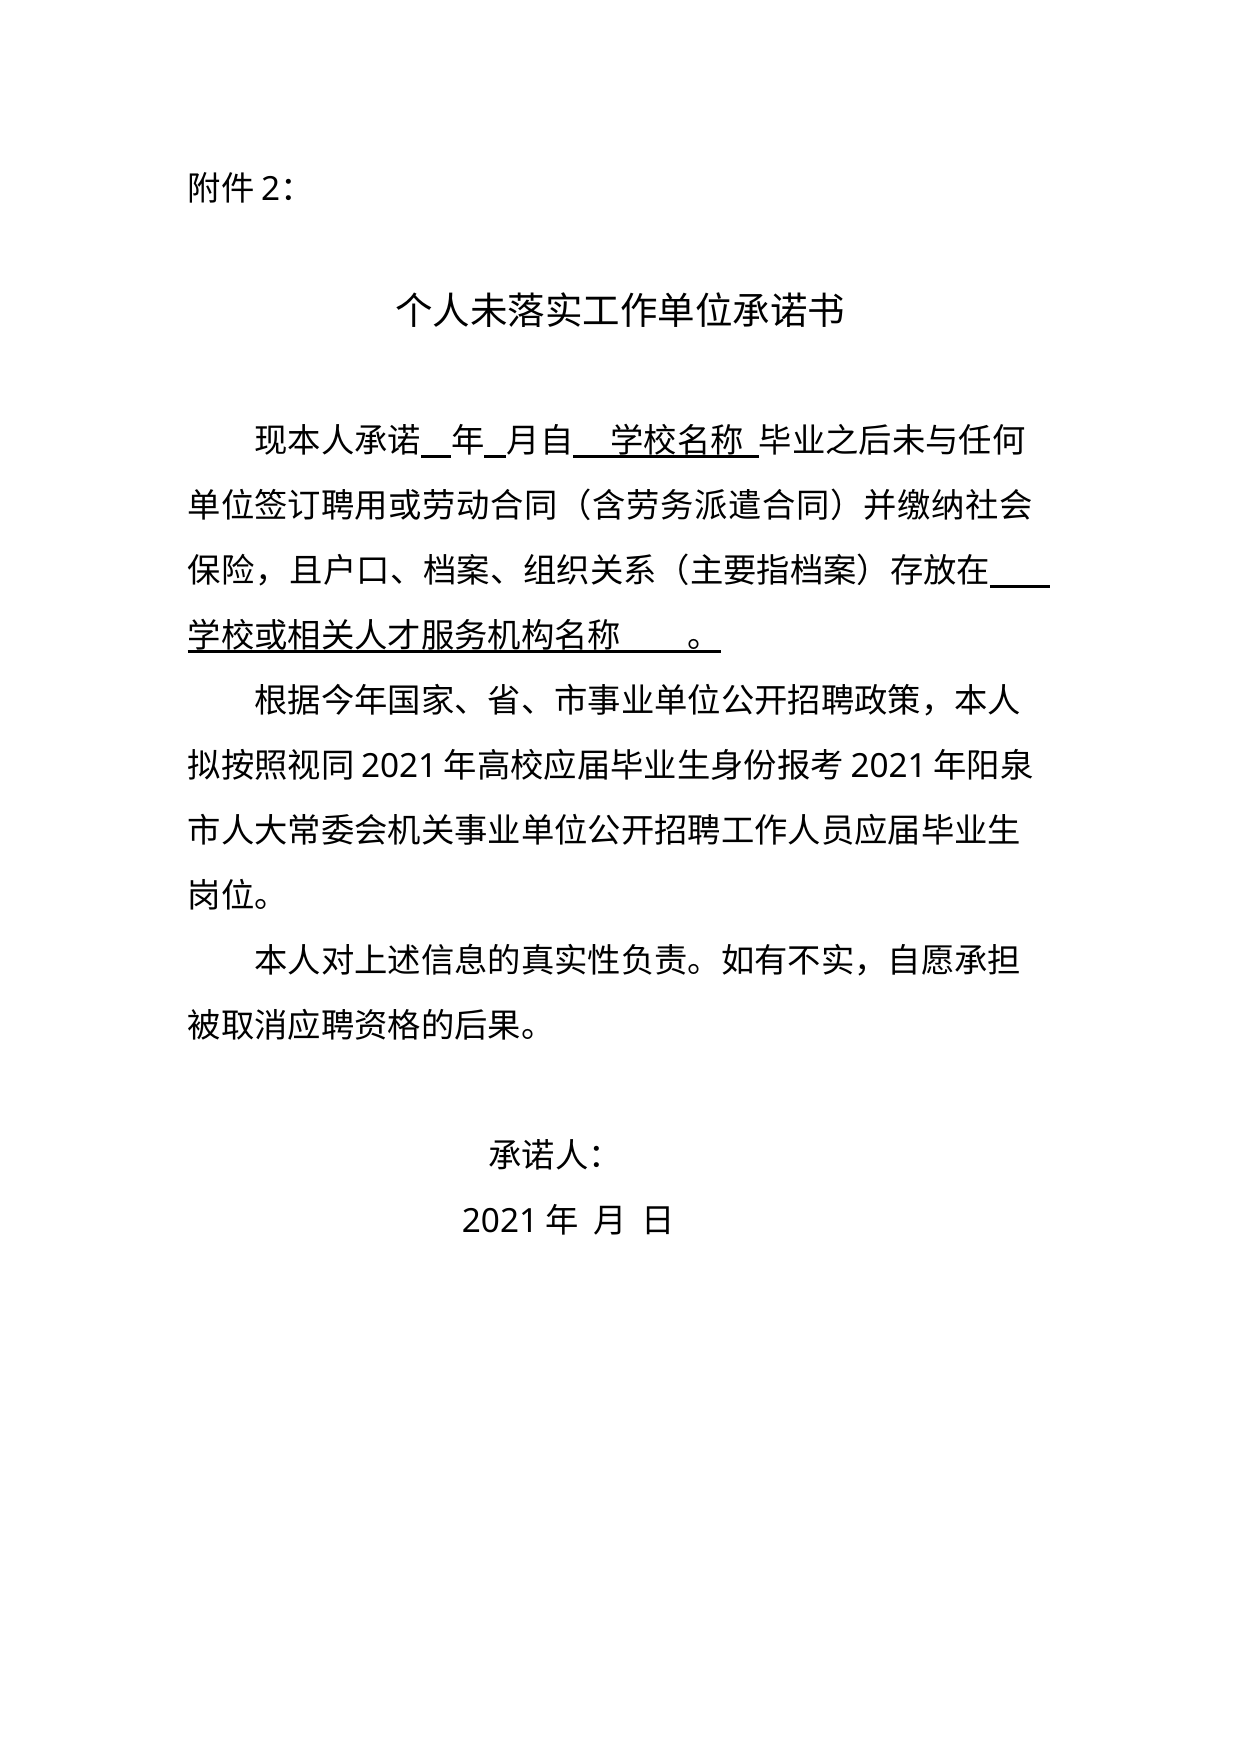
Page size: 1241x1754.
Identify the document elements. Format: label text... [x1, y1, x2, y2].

text 2021年 月 日 [187, 1185, 1053, 1250]
text 个人未落实工作单位承诺书 [187, 275, 1053, 340]
text 本人对上述信息的真实性负责。如有不实，自愿承担被取消应聘资格的后果。 [187, 925, 1053, 1055]
text 承诺人： [187, 1120, 1053, 1185]
text 根据今年国家、省、市事业单位公开招聘政策，本人拟按照视同2021年高校应届毕业生身份报考2021年阳泉市人大常委会机关事业单位公开招聘工作人员应届毕业生岗位。 [187, 665, 1053, 925]
text 现本人承诺 年 月自 学校名称 毕业之后未与任何单位签订聘用或劳动合同（含劳务派遣合同）并缴纳社会保险，且户口、档案、组织关系（主要指档案）存放在 学校或相关人才服务机构名称 。 [187, 405, 1053, 665]
text 附件2： [187, 162, 1053, 210]
